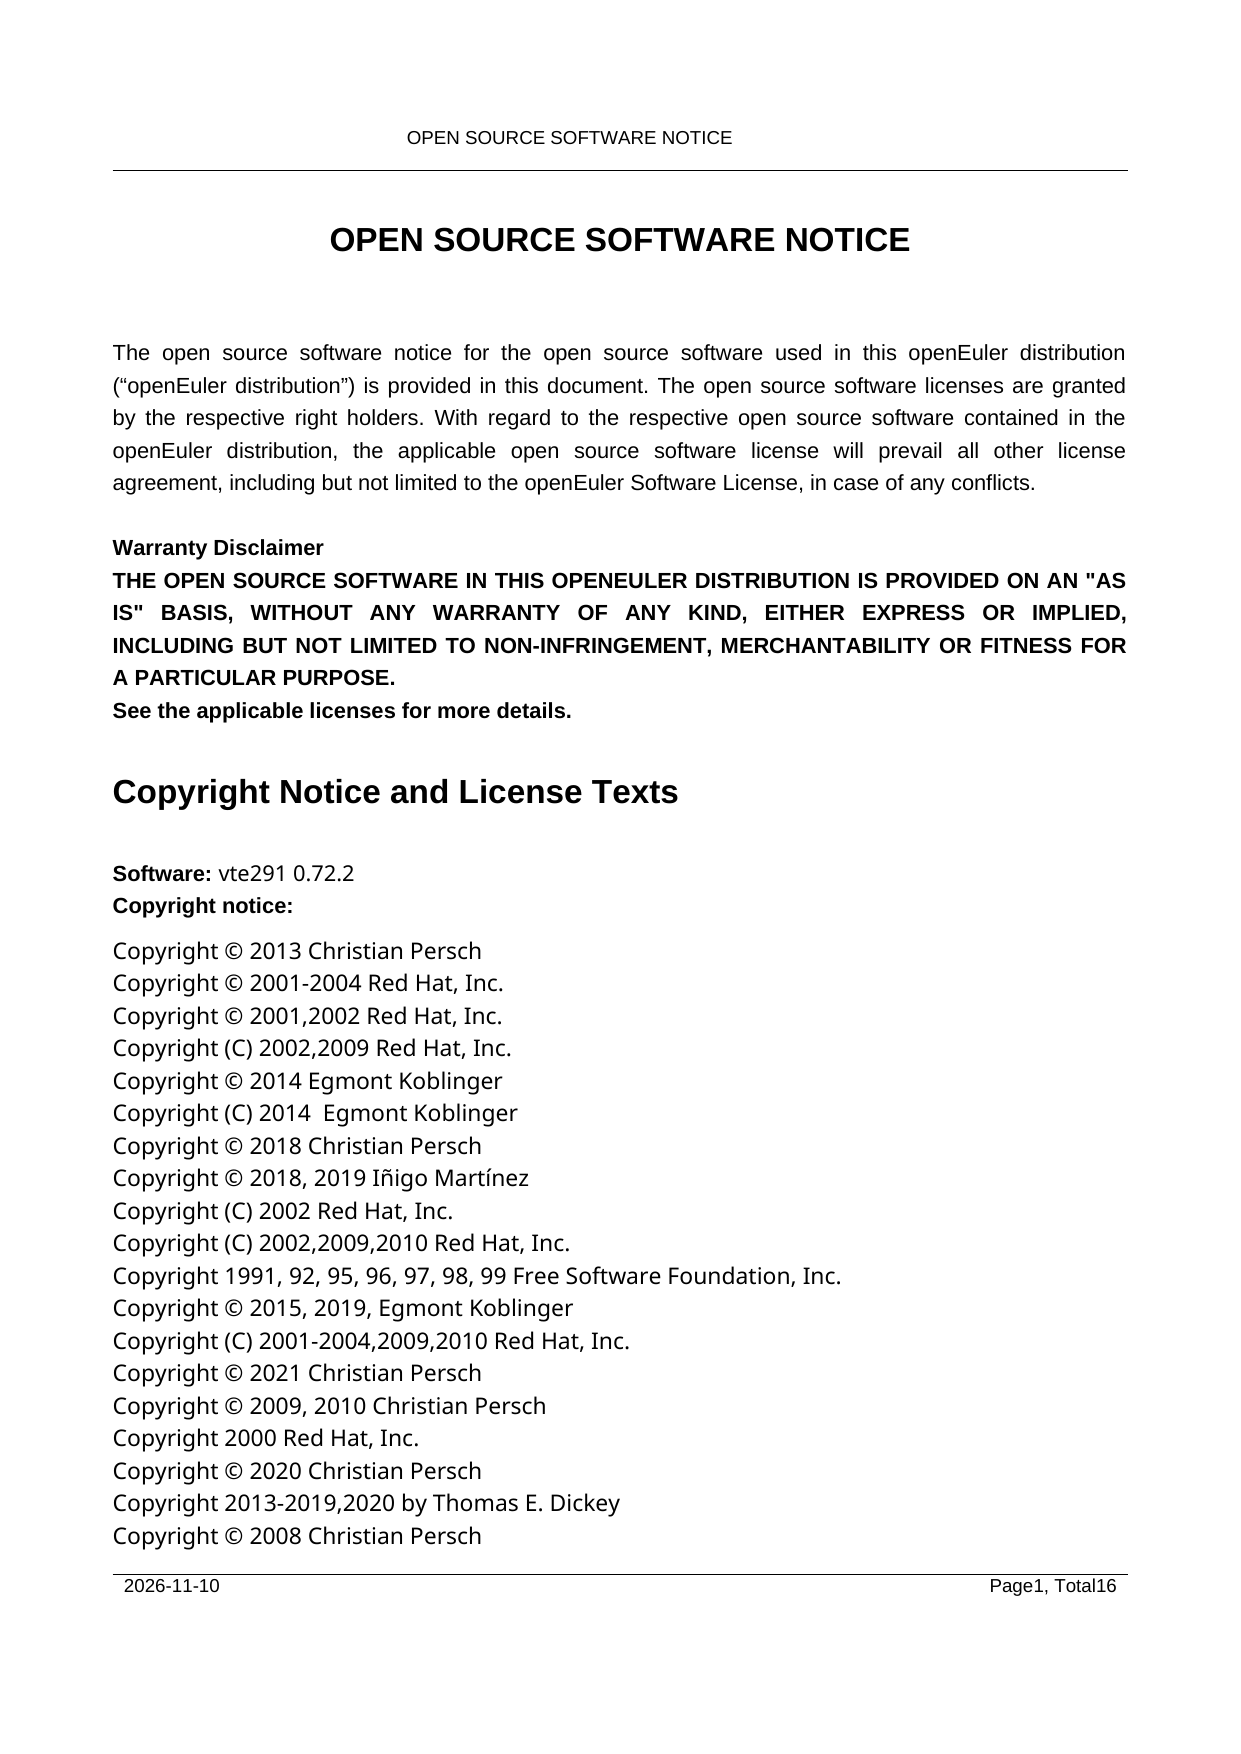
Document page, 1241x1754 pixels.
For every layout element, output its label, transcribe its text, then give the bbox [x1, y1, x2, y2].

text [112, 934, 1128, 1551]
text The open source software notice for the open source software used in this openEuler distribution (“openEuler distribution”) is provided in this document. The open source software licenses are granted by the respective right holders. With regard to the respective open source software contained in the openEuler distribution, the applicable open source software license will prevail all other license agreement, including but not limited to the openEuler Software License, in case of any conflicts. [112, 336, 1128, 499]
text Copyright Notice and License Texts [112, 759, 1128, 824]
text OPEN SOURCE SOFTWARE NOTICE [112, 206, 1128, 271]
title Software: vte291 0.72.2 [112, 856, 1128, 889]
text Copyright notice: [112, 889, 1128, 921]
text THE OPEN SOURCE SOFTWARE IN THIS OPENEULER DISTRIBUTION IS PROVIDED ON AN "AS IS" BASIS, WITHOUT ANY WARRANTY OF ANY KIND, EITHER EXPRESS OR IMPLIED, INCLUDING BUT NOT LIMITED TO NON-INFRINGEMENT, MERCHANTABILITY OR FITNESS FOR A PARTICULAR PURPOSE. See the applicable licenses for more details. [112, 564, 1128, 726]
text Warranty Disclaimer [112, 531, 1128, 564]
